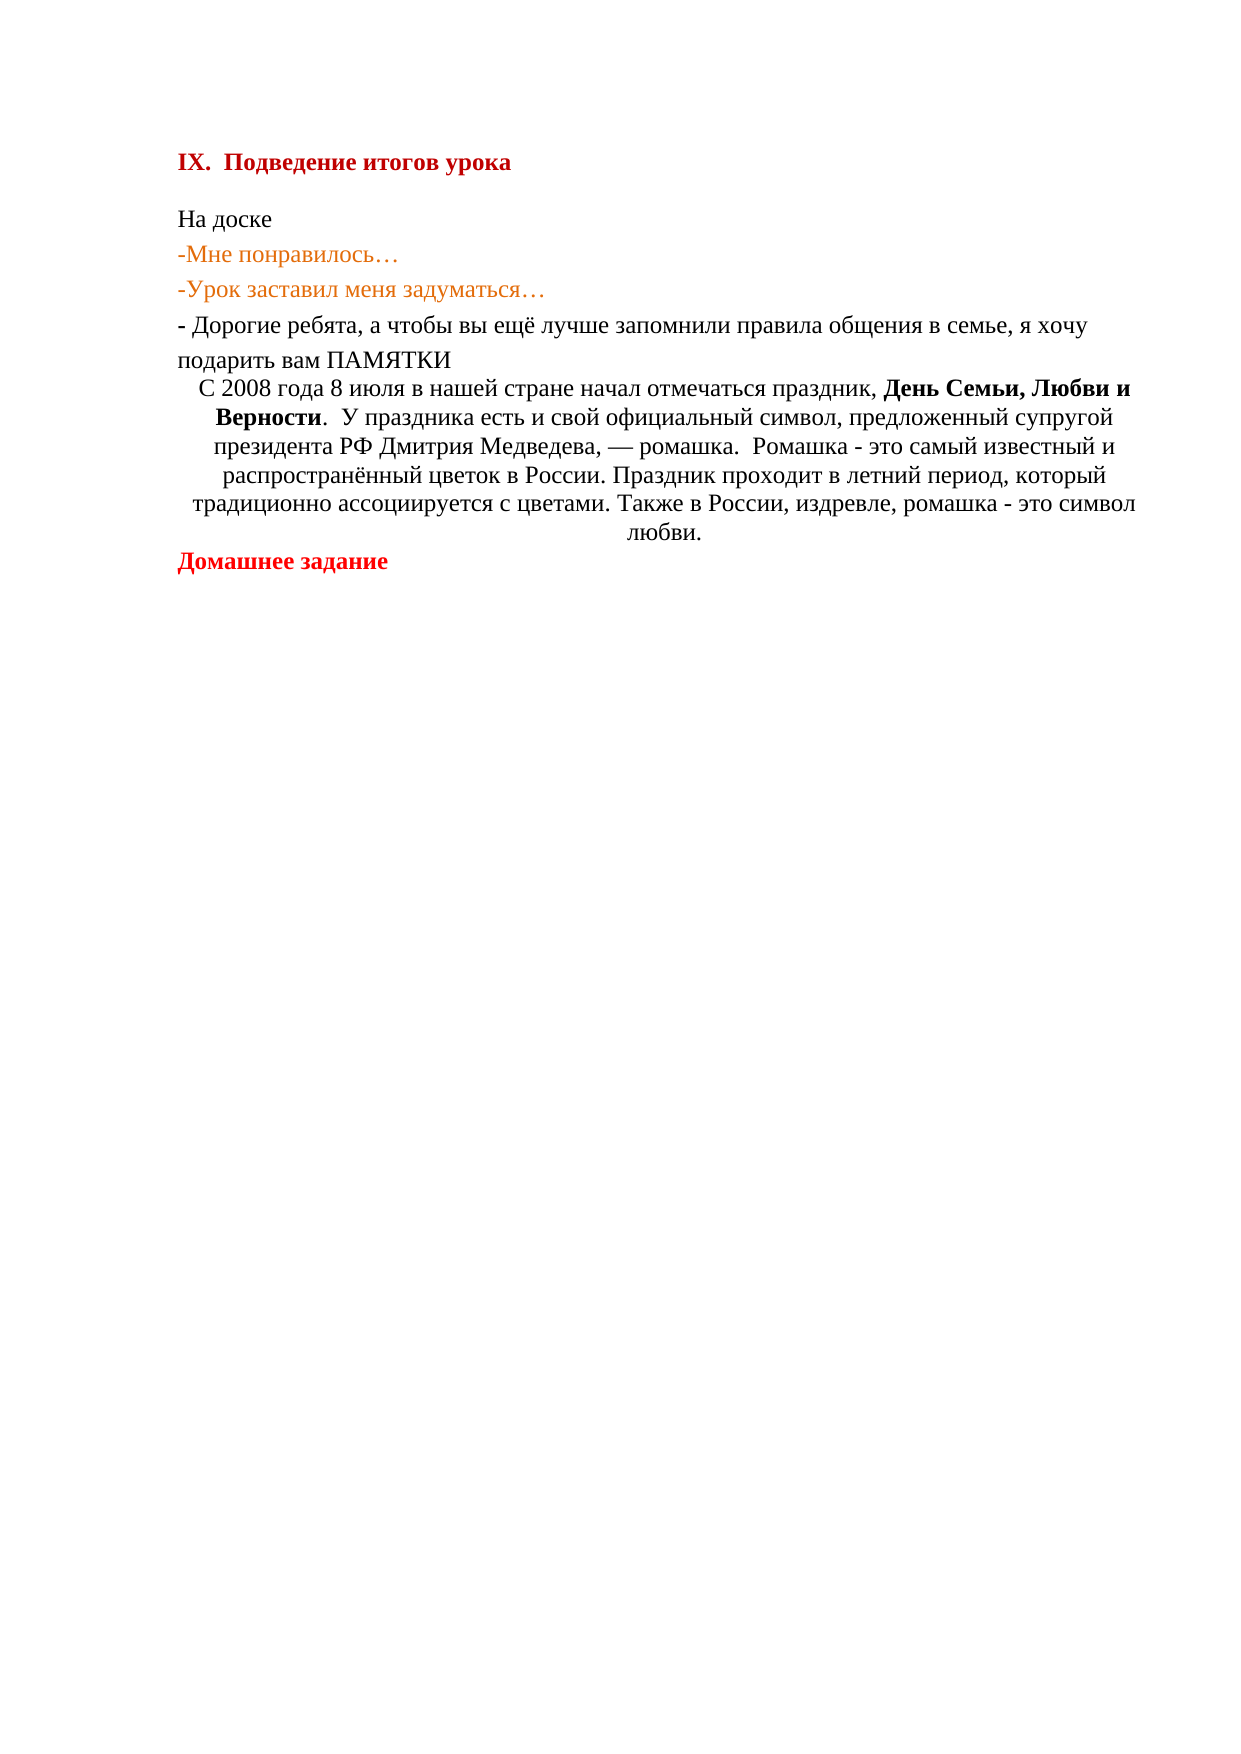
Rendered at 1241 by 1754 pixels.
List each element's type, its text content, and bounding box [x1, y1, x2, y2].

text IX. Подведение итогов урока [177, 147, 1152, 176]
text Домашнее задание [177, 546, 1152, 575]
text - Дорогие ребята, а чтобы вы ещё лучше запомнили правила общения в семье, я хочу подарить вам ПАМЯТКИ [177, 303, 1152, 373]
text -Урок заставил меня задуматься… [177, 268, 1152, 303]
text -Мне понравилось… [177, 233, 1152, 268]
text С 2008 года 8 июля в нашей стране начал отмечаться праздник, День Семьи, Любви и Верности. У праздника есть и свой официальный символ, предложенный супругой президента РФ Дмитрия Медведева, — ромашка. Ромашка - это самый известный и распространённый цветок в России. Праздник проходит в летний период, который традиционно ассоциируется с цветами. Также в России, издревле, ромашка - это символ любви. [177, 373, 1152, 546]
text На доске [177, 204, 1152, 233]
